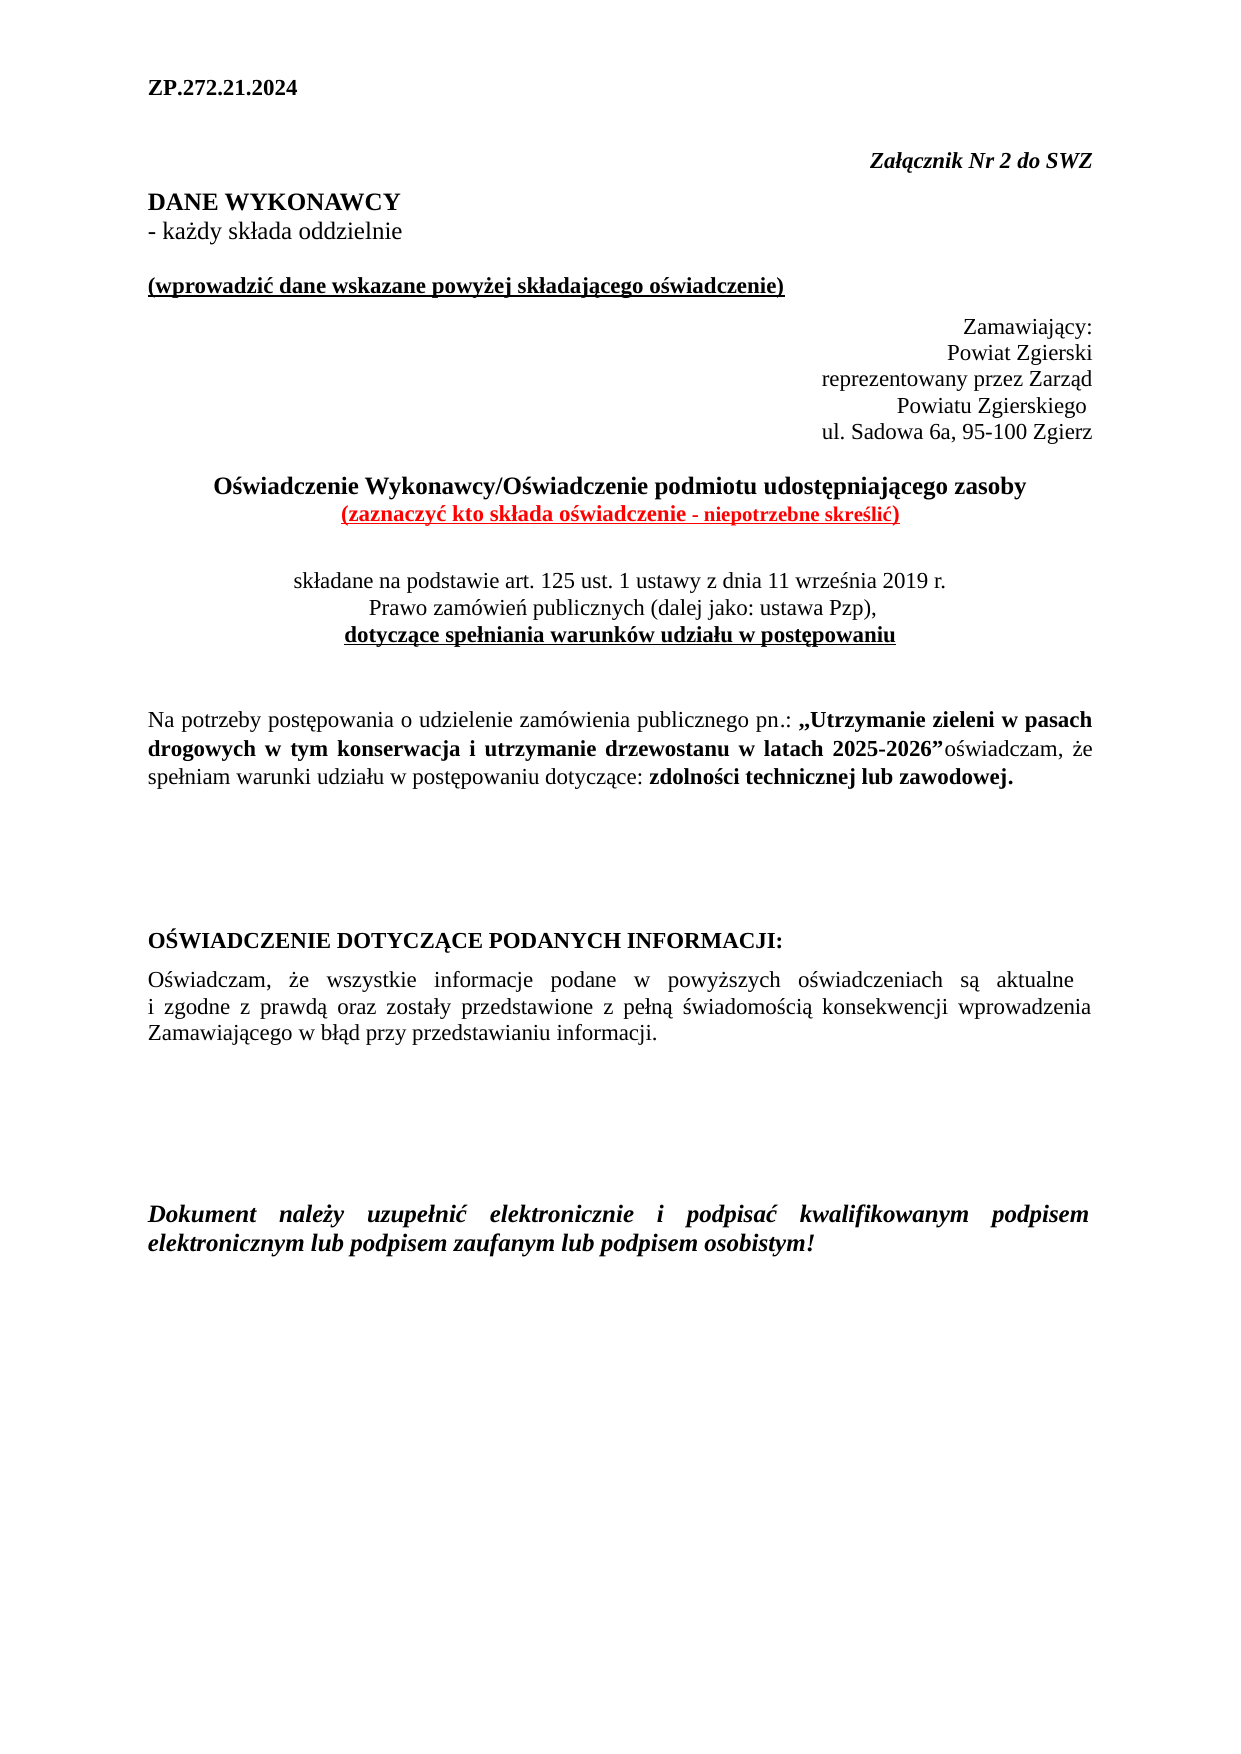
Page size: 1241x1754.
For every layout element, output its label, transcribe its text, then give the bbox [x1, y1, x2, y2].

text Na potrzeby postępowania o udzielenie zamówienia publicznego pn.: ,,Utrzymanie zieleni w pasach drogowych w tym konserwacja i utrzymanie drzewostanu w latach 2025-2026”oświadczam, że spełniam warunki udziału w postępowaniu dotyczące: zdolności technicznej lub zawodowej. [148, 706, 1093, 790]
text (wprowadzić dane wskazane powyżej składającego oświadczenie) [148, 273, 1093, 299]
text (zaznaczyć kto składa oświadczenie - niepotrzebne skreślić) [148, 500, 1093, 527]
text Prawo zamówień publicznych (dalej jako: ustawa Pzp), [148, 594, 1093, 620]
text Powiat Zgierski reprezentowany przez Zarząd Powiatu Zgierskiego ul. Sadowa 6a, 95-100 Zgierz [811, 339, 1093, 444]
text OŚWIADCZENIE DOTYCZĄCE PODANYCH INFORMACJI: [148, 927, 1093, 953]
text Oświadczenie Wykonawcy/Oświadczenie podmiotu udostępniającego zasoby [148, 471, 1093, 500]
text Załącznik Nr 2 do SWZ [148, 148, 1093, 174]
text składane na podstawie art. 125 ust. 1 ustawy z dnia 11 września 2019 r. [148, 567, 1093, 594]
text Dokument należy uzupełnić elektronicznie i podpisać kwalifikowanym podpisem elektronicznym lub podpisem zaufanym lub podpisem osobistym! [148, 1199, 1093, 1257]
text DANE WYKONAWCY [148, 187, 1093, 216]
text Oświadczam, że wszystkie informacje podane w powyższych oświadczeniach są aktualne i zgodne z prawdą oraz zostały przedstawione z pełną świadomością konsekwencji wprowadzenia Zamawiającego w błąd przy przedstawianiu informacji. [148, 966, 1093, 1045]
text - każdy składa oddzielnie [148, 216, 1093, 244]
text dotyczące spełniania warunków udziału w postępowaniu [148, 621, 1093, 647]
text Zamawiający: [811, 313, 1093, 339]
